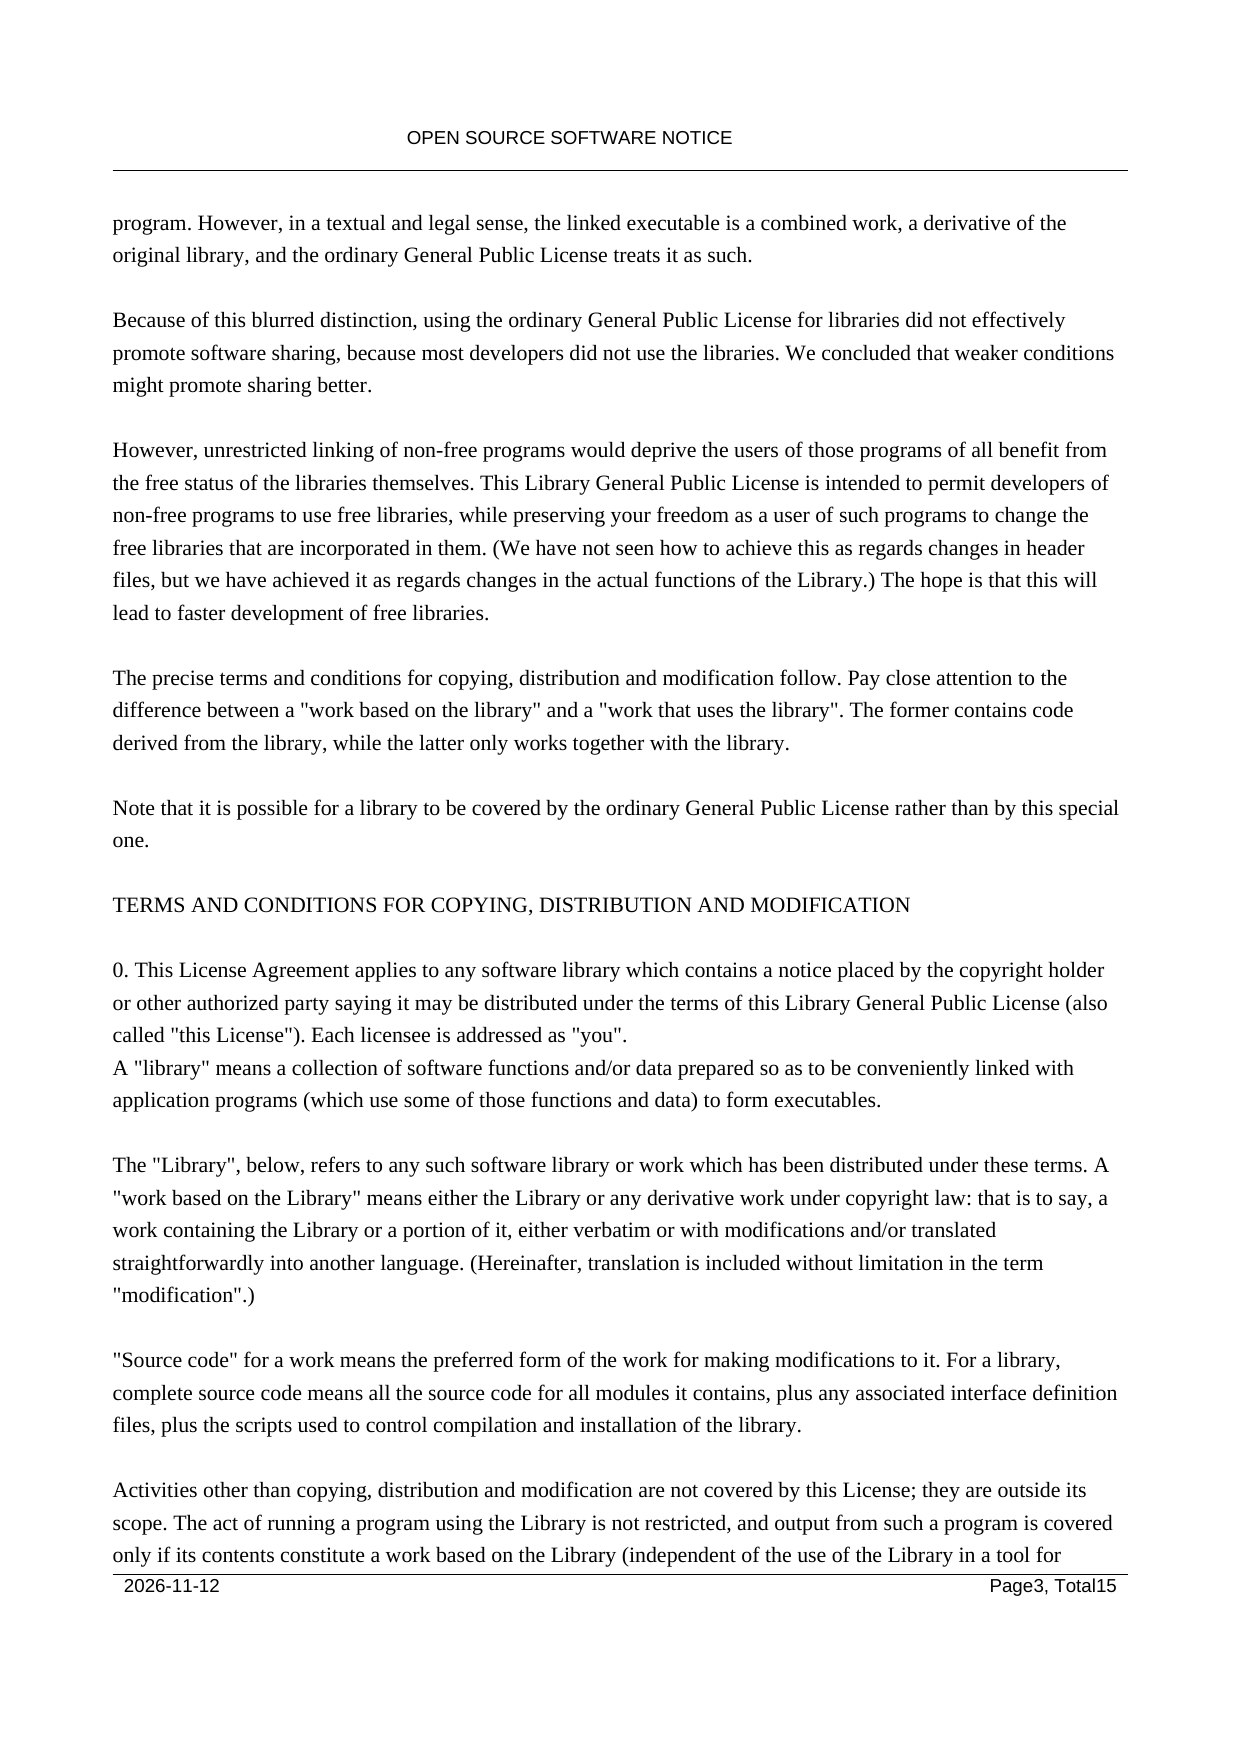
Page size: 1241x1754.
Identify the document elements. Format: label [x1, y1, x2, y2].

text [112, 206, 1128, 1571]
